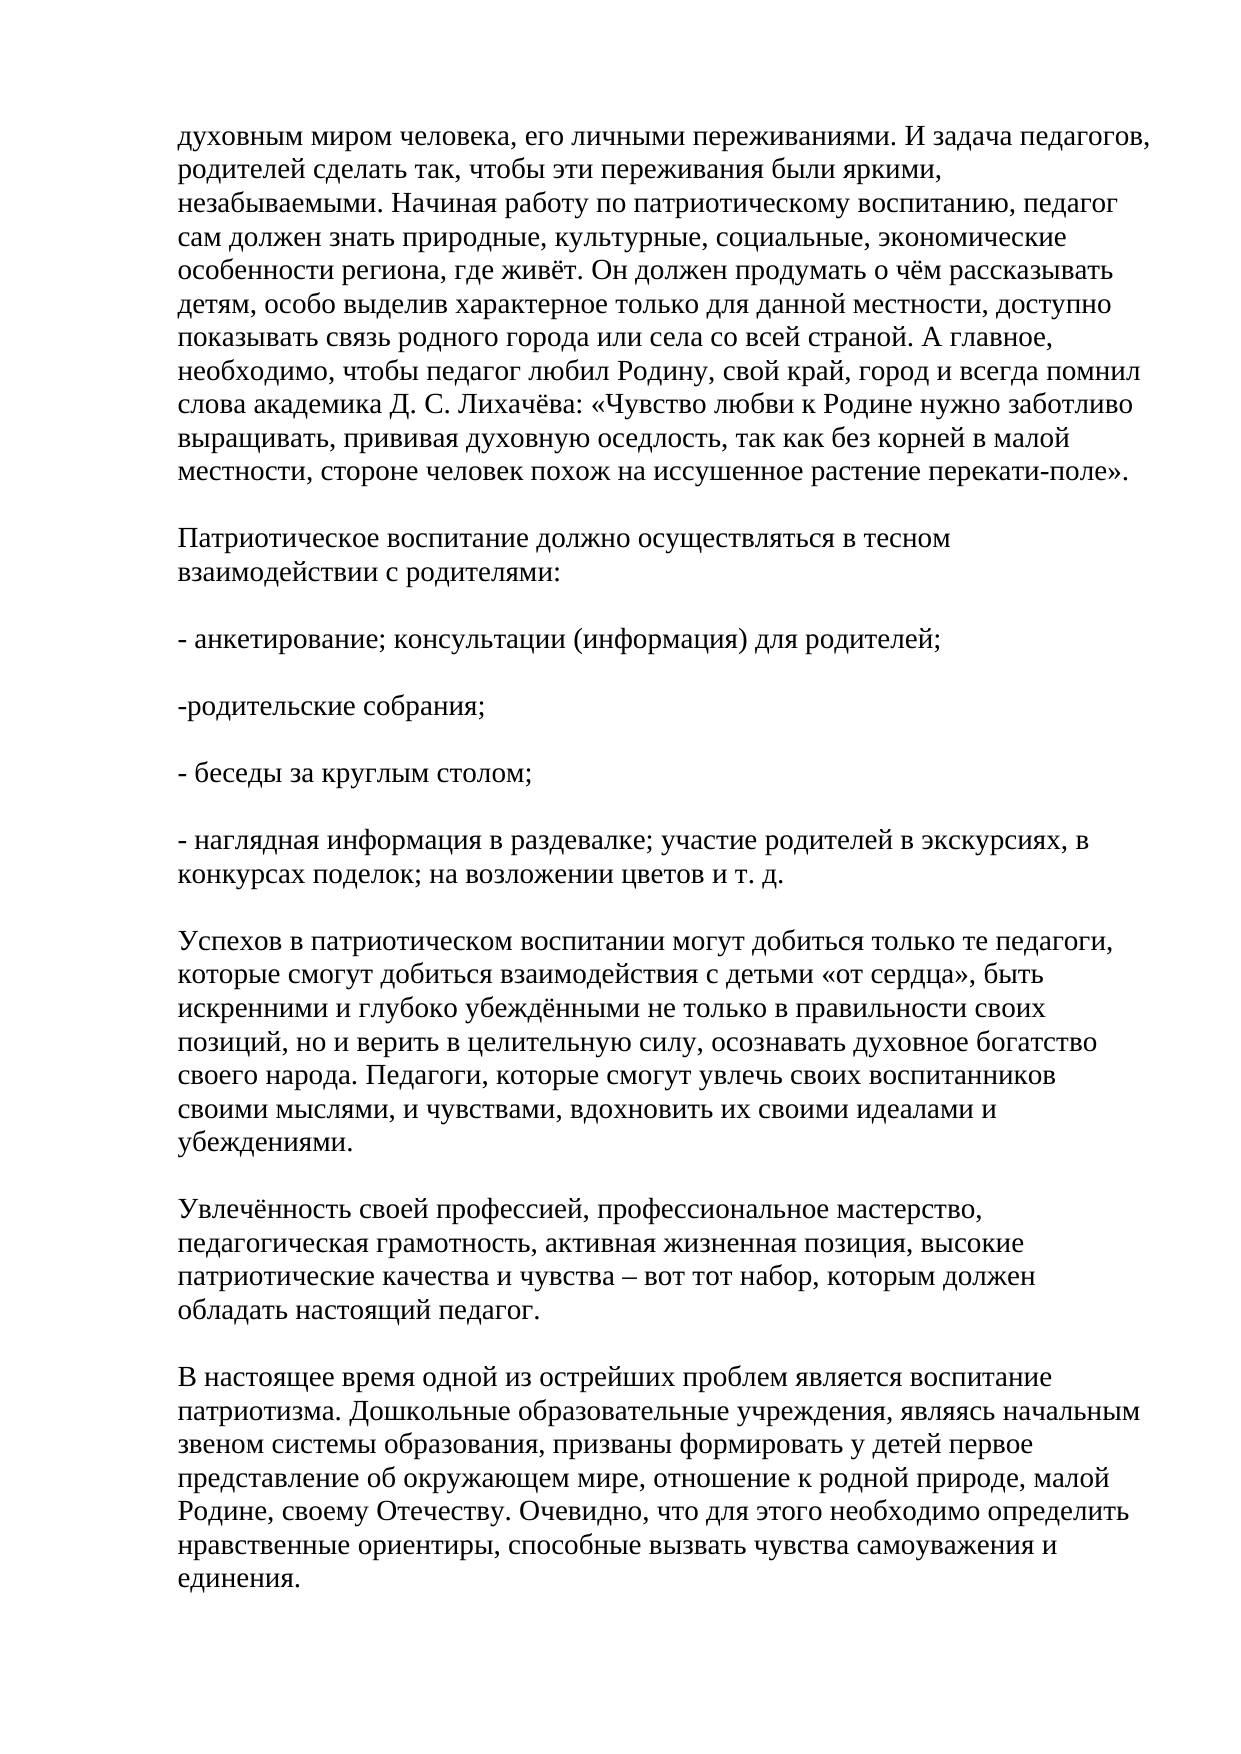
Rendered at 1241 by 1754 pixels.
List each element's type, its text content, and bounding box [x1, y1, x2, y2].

text Патриотическое воспитание должно осуществляться в тесном взаимодействии с родителями: [177, 521, 1152, 588]
text Увлечённость своей профессией, профессиональное мастерство, педагогическая грамотность, активная жизненная позиция, высокие патриотические качества и чувства – вот тот набор, которым должен обладать настоящий педагог. [177, 1191, 1152, 1326]
text Успехов в патриотическом воспитании могут добиться только те педагоги, которые смогут добиться взаимодействия с детьми «от сердца», быть искренними и глубоко убеждёнными не только в правильности своих позиций, но и верить в целительную силу, осознавать духовное богатство своего народа. Педагоги, которые смогут увлечь своих воспитанников своими мыслями, и чувствами, вдохновить их своими идеалами и убеждениями. [177, 923, 1152, 1158]
text - наглядная информация в раздевалке; участие родителей в экскурсиях, в конкурсах поделок; на возложении цветов и т. д. [177, 822, 1152, 889]
text - анкетирование; консультации (информация) для родителей; [177, 621, 1152, 655]
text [177, 118, 1152, 487]
text -родительские собрания; [177, 688, 1152, 722]
text В настоящее время одной из острейших проблем является воспитание патриотизма. Дошкольные образовательные учреждения, являясь начальным звеном системы образования, призваны формировать у детей первое представление об окружающем мире, отношение к родной природе, малой Родине, своему Отечеству. Очевидно, что для этого необходимо определить нравственные ориентиры, способные вызвать чувства самоуважения и единения. [177, 1359, 1152, 1594]
text - беседы за круглым столом; [177, 755, 1152, 789]
